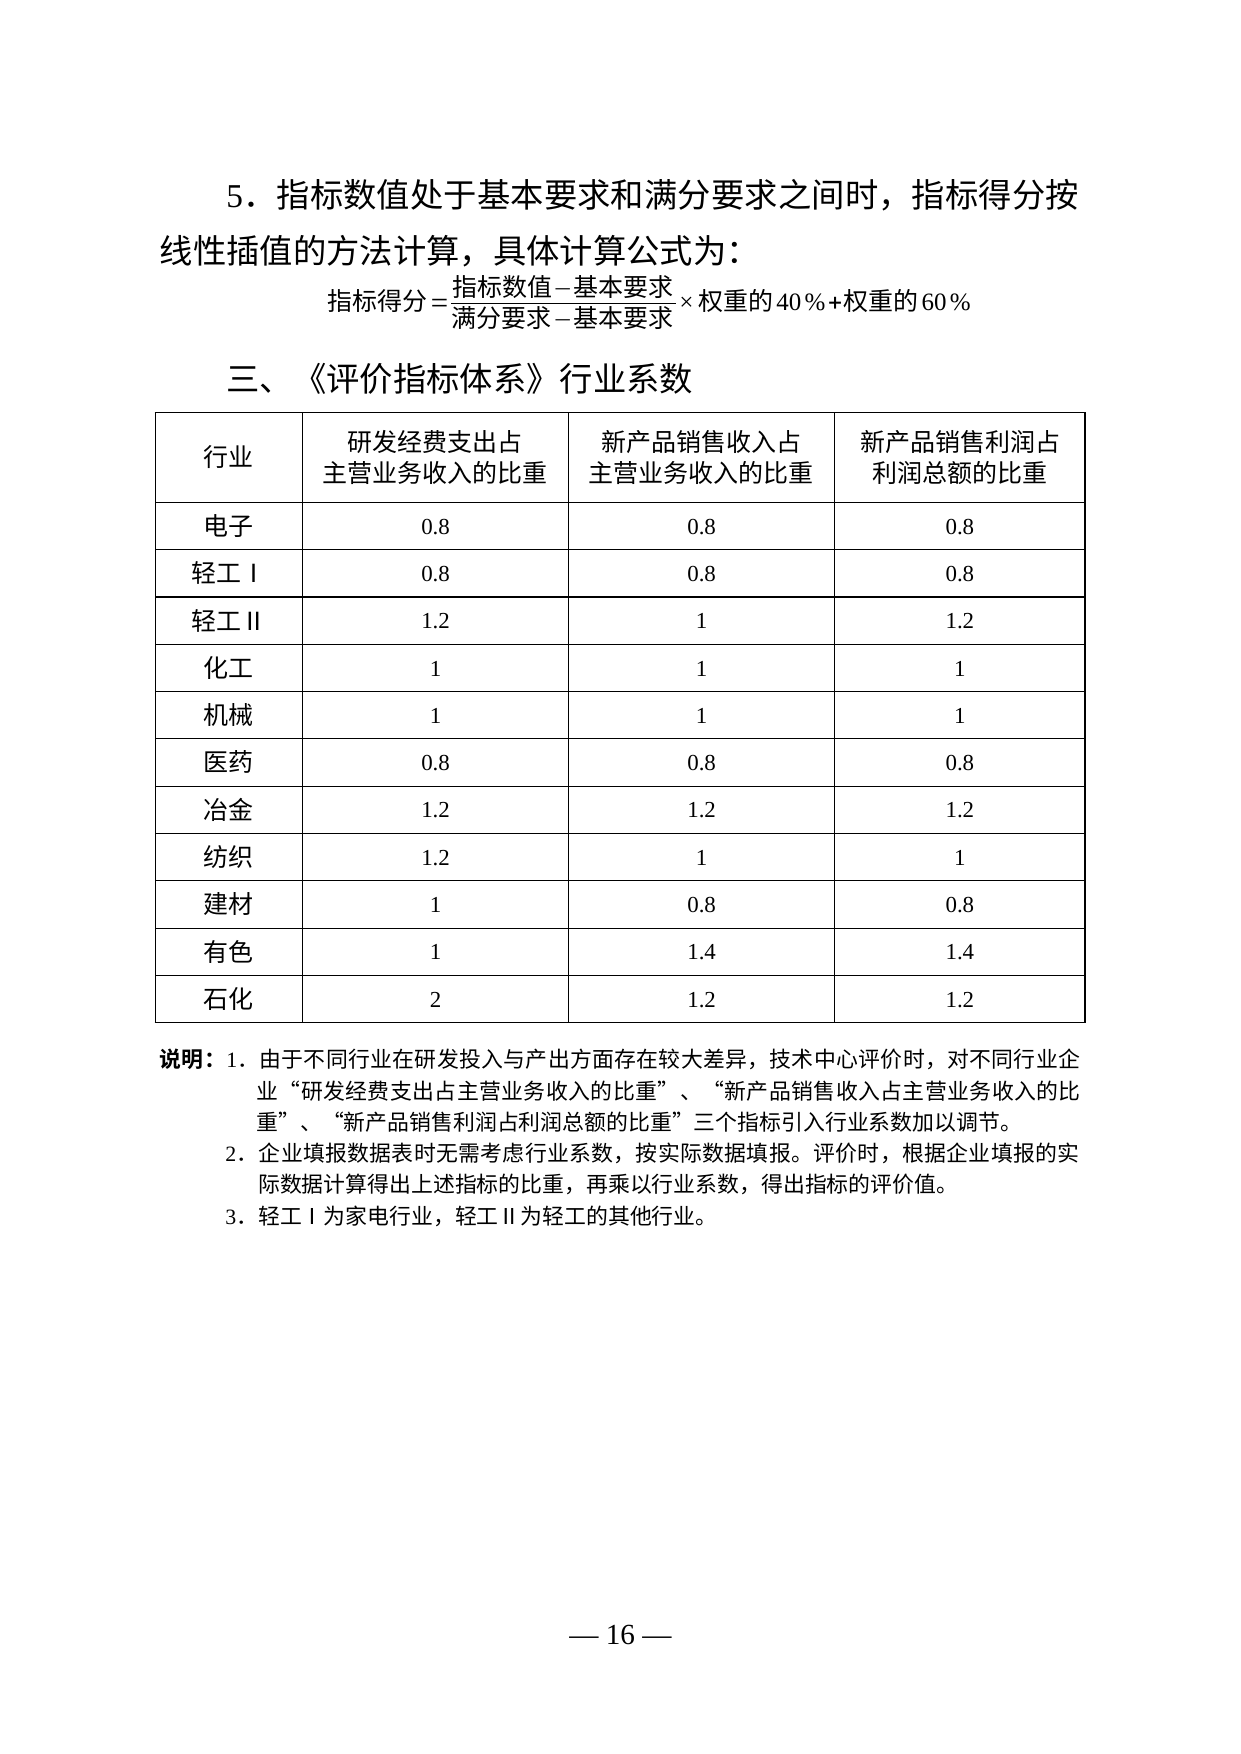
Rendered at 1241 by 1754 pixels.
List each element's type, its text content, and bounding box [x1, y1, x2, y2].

table_cell 0.8 [835, 503, 1084, 549]
table_cell 0.8 [835, 881, 1084, 927]
table_cell 1.2 [303, 787, 568, 833]
table_cell 1 [303, 692, 568, 738]
table_cell 电子 [156, 503, 302, 549]
table_header 新产品销售利润占 利润总额的比重 [835, 413, 1084, 502]
table_cell 0.8 [569, 503, 834, 549]
table_cell 纺织 [156, 834, 302, 880]
table_cell 2 [303, 976, 568, 1022]
table_cell 有色 [156, 929, 302, 975]
table_cell 1 [835, 834, 1084, 880]
table_cell 0.8 [835, 550, 1084, 596]
table_cell 1.2 [303, 598, 568, 644]
table_cell 轻工Ⅱ [156, 598, 302, 644]
table_cell 1.4 [835, 929, 1084, 975]
table_cell 1 [569, 692, 834, 738]
table_cell 1.2 [835, 598, 1084, 644]
table_cell 1.2 [835, 787, 1084, 833]
table_cell 建材 [156, 881, 302, 927]
table_cell 0.8 [303, 739, 568, 786]
text 三、《评价指标体系》行业系数 [159, 346, 1081, 402]
table_cell 1 [835, 692, 1084, 738]
table_header 研发经费支出占 主营业务收入的比重 [303, 413, 568, 502]
table_cell 轻工Ⅰ [156, 550, 302, 596]
table_cell 1.2 [303, 834, 568, 880]
table_cell 1 [303, 881, 568, 927]
text 2．企业填报数据表时无需考虑行业系数，按实际数据填报。评价时，根据企业填报的实际数据计算得出上述指标的比重，再乘以行业系数，得出指标的评价值。 [225, 1137, 1081, 1199]
table_cell 医药 [156, 739, 302, 786]
table_cell 0.8 [569, 739, 834, 786]
table_header 行业 [156, 413, 302, 502]
text 说明：1．由于不同行业在研发投入与产出方面存在较大差异，技术中心评价时，对不同行业企业“研发经费支出占主营业务收入的比重”、“新产品销售收入占主营业务收入的比重”、“新产品销售利润占利润总额的比重”三个指标引入行业系数加以调节。 [159, 1043, 1081, 1137]
table_cell 0.8 [835, 739, 1084, 786]
table_cell 1.2 [569, 976, 834, 1022]
text 3．轻工Ⅰ为家电行业，轻工Ⅱ为轻工的其他行业。 [181, 1199, 1081, 1230]
table_cell 石化 [156, 976, 302, 1022]
table_cell 0.8 [303, 550, 568, 596]
table_cell 1.2 [569, 787, 834, 833]
table_cell 机械 [156, 692, 302, 738]
table_cell 1.4 [569, 929, 834, 975]
table_cell 0.8 [569, 881, 834, 927]
table_cell 0.8 [569, 550, 834, 596]
table_cell 化工 [156, 645, 302, 691]
table_cell 0.8 [303, 503, 568, 549]
table_cell 1 [303, 929, 568, 975]
table_cell 1 [569, 645, 834, 691]
table_cell 1 [569, 598, 834, 644]
table_header 新产品销售收入占 主营业务收入的比重 [569, 413, 834, 502]
text 5．指标数值处于基本要求和满分要求之间时，指标得分按线性插值的方法计算，具体计算公式为： [159, 162, 1081, 274]
table_cell 1.2 [835, 976, 1084, 1022]
table_cell 1 [835, 645, 1084, 691]
table_cell 1 [303, 645, 568, 691]
table_cell 冶金 [156, 787, 302, 833]
table_cell 1 [569, 834, 834, 880]
